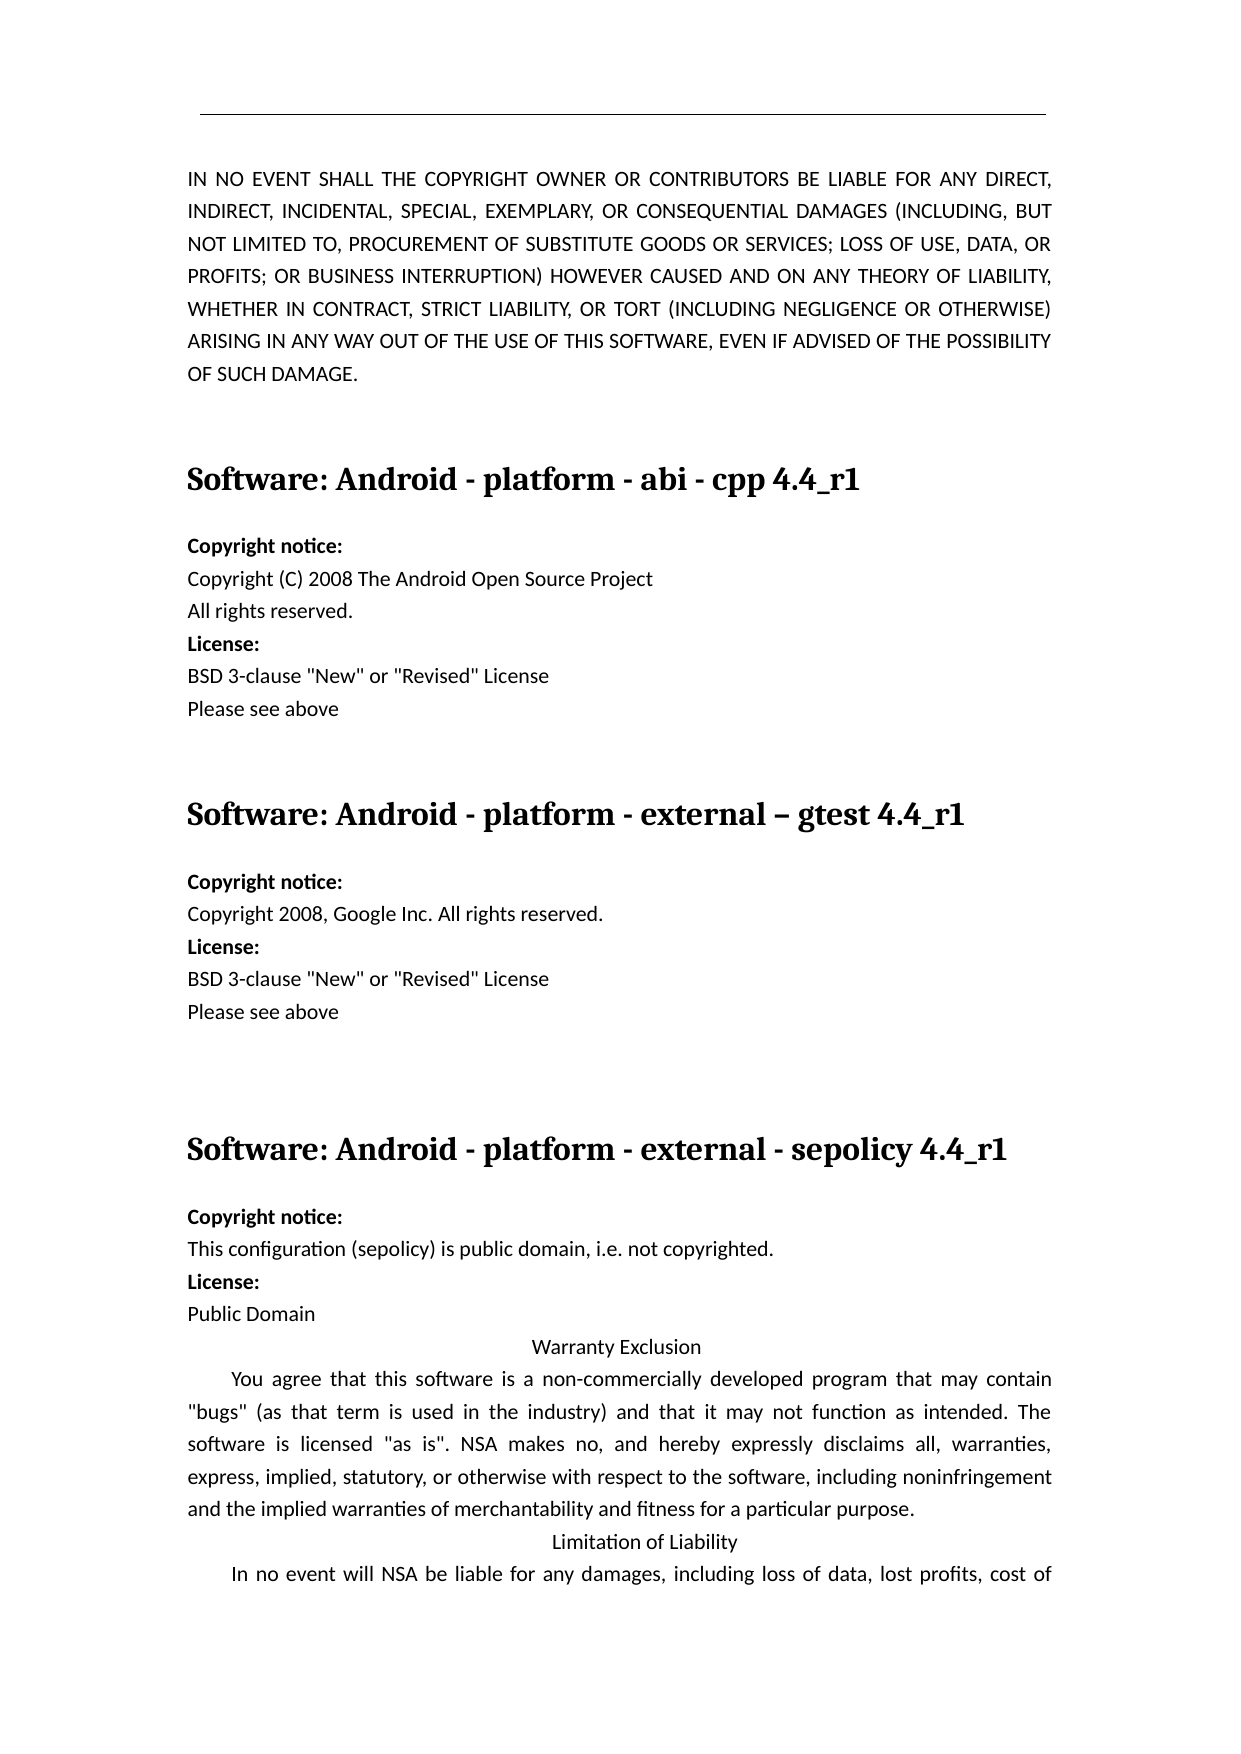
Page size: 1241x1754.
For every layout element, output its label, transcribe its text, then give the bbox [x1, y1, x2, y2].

text License: [187, 1265, 1046, 1298]
subtitle Software: Android - platform - external - sepolicy 4.4_r1 [187, 1117, 1046, 1182]
subtitle Software: Android - platform - external – gtest 4.4_r1 [187, 782, 1046, 847]
text Please see above [187, 995, 1046, 1027]
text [187, 162, 1053, 389]
text BSD 3-clause "New" or "Revised" License [187, 962, 1046, 995]
text BSD 3-clause "New" or "Revised" License [187, 660, 1046, 692]
text This configuration (sepolicy) is public domain, i.e. not copyrighted. [187, 1233, 1046, 1265]
text Copyright (C) 2008 The Android Open Source Project [187, 562, 1046, 595]
text Copyright notice: [187, 530, 1046, 562]
text Copyright notice: [187, 865, 1046, 897]
subtitle Software: Android - platform - abi - cpp 4.4_r1 [187, 447, 1046, 512]
text Warranty Exclusion [187, 1330, 1046, 1363]
text Copyright 2008, Google Inc. All rights reserved. [187, 897, 1046, 930]
text Public Domain [187, 1298, 1046, 1330]
text Limitation of Liability [200, 1525, 1046, 1558]
text All rights reserved. [187, 595, 1046, 627]
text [187, 1558, 1053, 1590]
text License: [187, 930, 1046, 962]
text Copyright notice: [187, 1200, 1046, 1233]
text License: [187, 627, 1046, 660]
text Please see above [187, 692, 1046, 725]
text You agree that this software is a non-commercially developed program that may contain "bugs" (as that term is used in the industry) and that it may not function as intended. The software is licensed "as is". NSA makes no, and hereby expressly disclaims all, warranties, express, implied, statutory, or otherwise with respect to the software, including noninfringement and the implied warranties of merchantability and fitness for a particular purpose. [187, 1363, 1053, 1525]
